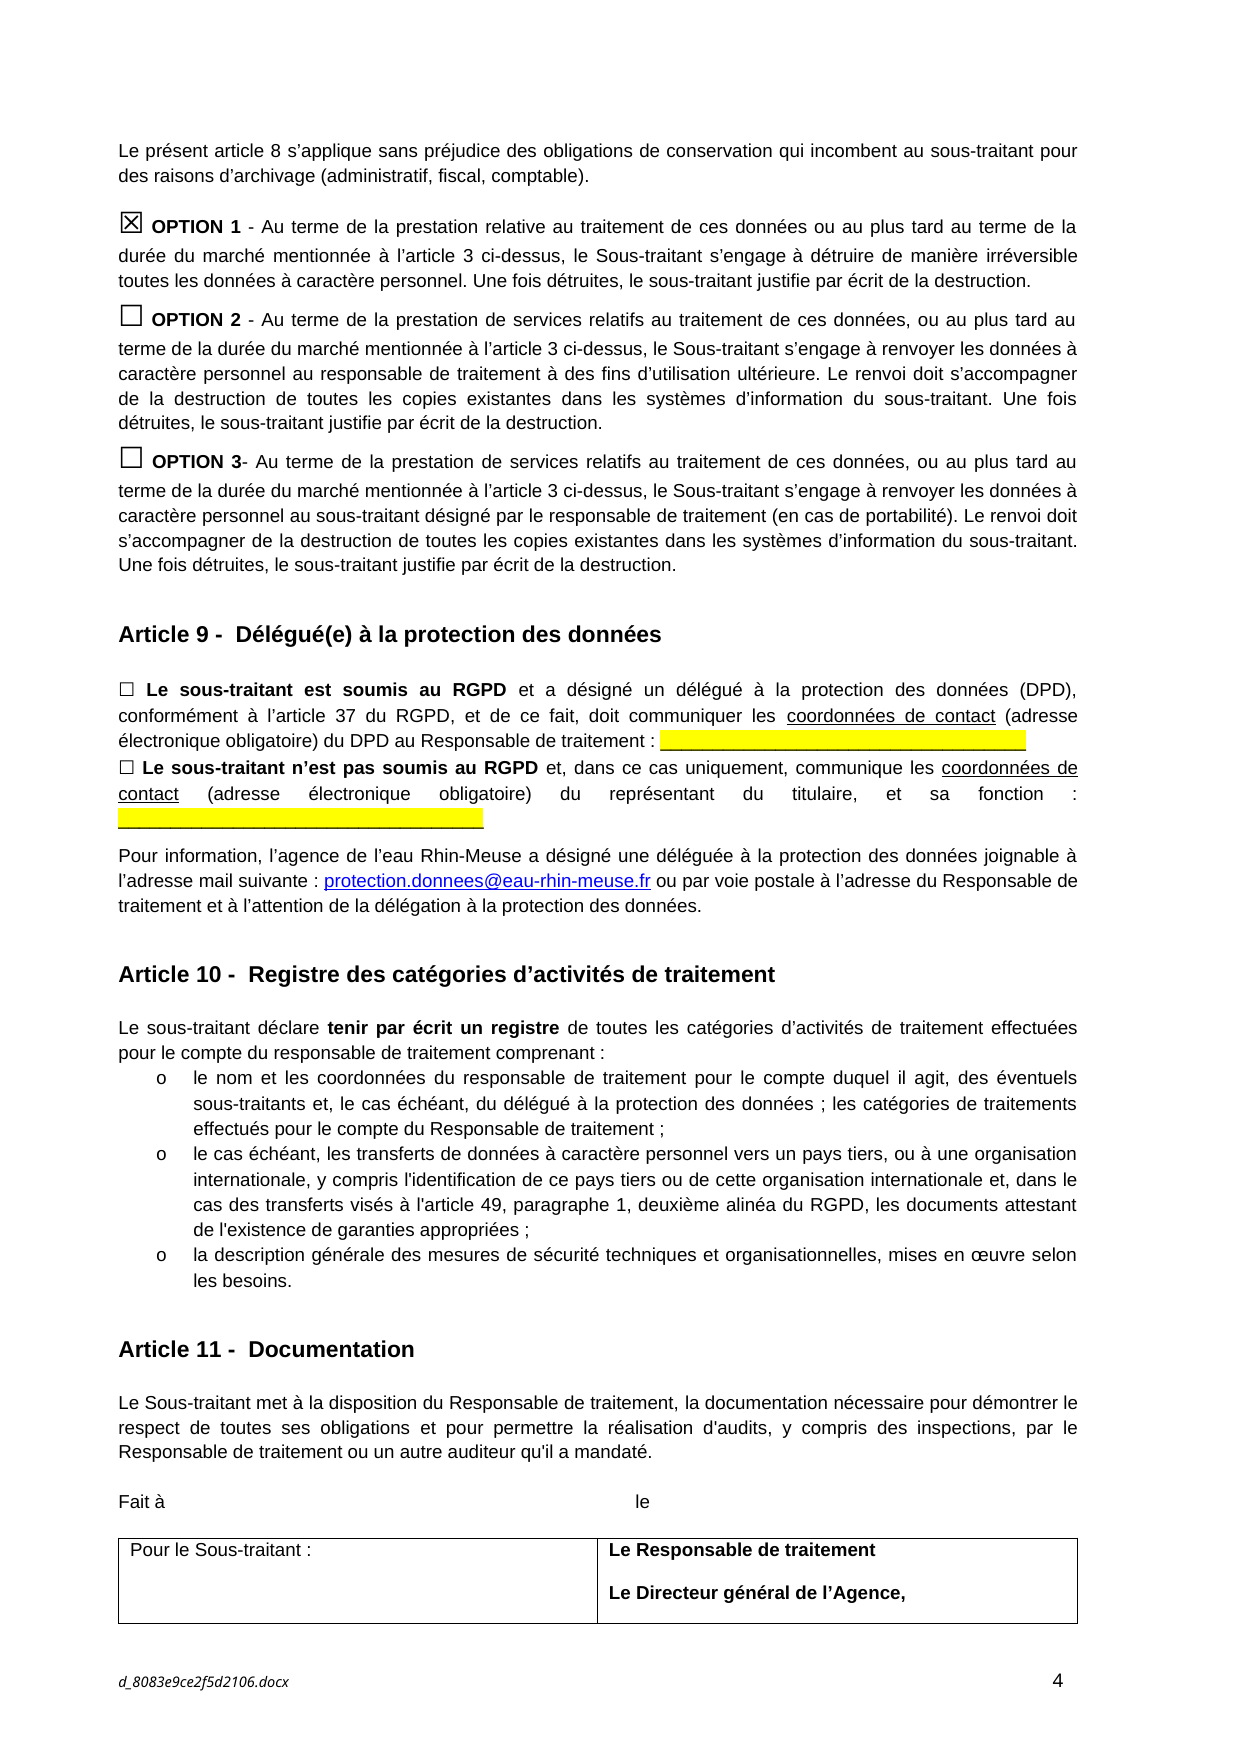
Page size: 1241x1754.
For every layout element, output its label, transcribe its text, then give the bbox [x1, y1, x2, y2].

subtitle Documentation [118, 1336, 1078, 1363]
text Le présent article 8 s’applique sans préjudice des obligations de conservation qui incombent au sous-traitant pour des raisons d’archivage (administratif, fiscal, comptable). [118, 140, 1078, 187]
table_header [119, 1539, 597, 1623]
text OPTION 1 - Au terme de la prestation relative au traitement de ces données ou au plus tard au terme de la durée du marché mentionnée à l’article 3 ci-dessus, le Sous-traitant s’engage à détruire de manière irréversible toutes les données à caractère personnel. Une fois détruites, le sous-traitant justifie par écrit de la destruction. [118, 202, 1078, 292]
list la description générale des mesures de sécurité techniques et organisationnelles, mises en œuvre selon les besoins. [156, 1243, 1078, 1291]
subtitle Registre des catégories d’activités de traitement [118, 961, 1078, 988]
text Le Sous-traitant met à la disposition du Responsable de traitement, la documentation nécessaire pour démontrer le respect de toutes ses obligations et pour permettre la réalisation d'audits, y compris des inspections, par le Responsable de traitement ou un autre auditeur qu'il a mandaté. [118, 1392, 1078, 1463]
text Le sous-traitant n’est pas soumis au RGPD et, dans ce cas uniquement, communique les coordonnées de contact (adresse électronique obligatoire) du représentant du titulaire, et sa fonction : ___________________________________ [118, 754, 1078, 829]
text Fait à le [118, 1491, 1078, 1513]
list le nom et les coordonnées du responsable de traitement pour le compte duquel il agit, des éventuels sous-traitants et, le cas échéant, du délégué à la protection des données ; les catégories de traitements effectués pour le compte du Responsable de traitement ; [156, 1066, 1078, 1139]
text Pour information, l’agence de l’eau Rhin-Meuse a désigné une déléguée à la protection des données joignable à l’adresse mail suivante : protection.donnees@eau-rhin-meuse.fr ou par voie postale à l’adresse du Responsable de traitement et à l’attention de la délégation à la protection des données. [118, 845, 1078, 916]
text Le sous-traitant est soumis au RGPD et a désigné un délégué à la protection des données (DPD), conformément à l’article 37 du RGPD, et de ce fait, doit communiquer les coordonnées de contact (adresse électronique obligatoire) du DPD au Responsable de traitement : ___________________________________ [118, 676, 1078, 751]
text Le sous-traitant déclare tenir par écrit un registre de toutes les catégories d’activités de traitement effectuées pour le compte du responsable de traitement comprenant : [118, 1017, 1078, 1063]
text OPTION 3- Au terme de la prestation de services relatifs au traitement de ces données, ou au plus tard au terme de la durée du marché mentionnée à l’article 3 ci-dessus, le Sous-traitant s’engage à renvoyer les données à caractère personnel au sous-traitant désigné par le responsable de traitement (en cas de portabilité). Le renvoi doit s’accompagner de la destruction de toutes les copies existantes dans les systèmes d’information du sous-traitant. Une fois détruites, le sous-traitant justifie par écrit de la destruction. [118, 437, 1078, 576]
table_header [598, 1539, 1077, 1623]
list le cas échéant, les transferts de données à caractère personnel vers un pays tiers, ou à une organisation internationale, y compris l'identification de ce pays tiers ou de cette organisation internationale et, dans le cas des transferts visés à l'article 49, paragraphe 1, deuxième alinéa du RGPD, les documents attestant de l'existence de garanties appropriées ; [156, 1142, 1078, 1240]
subtitle Délégué(e) à la protection des données [118, 621, 1078, 647]
text OPTION 2 - Au terme de la prestation de services relatifs au traitement de ces données, ou au plus tard au terme de la durée du marché mentionnée à l’article 3 ci-dessus, le Sous-traitant s’engage à renvoyer les données à caractère personnel au responsable de traitement à des fins d’utilisation ultérieure. Le renvoi doit s’accompagner de la destruction de toutes les copies existantes dans les systèmes d’information du sous-traitant. Une fois détruites, le sous-traitant justifie par écrit de la destruction. [118, 295, 1078, 434]
